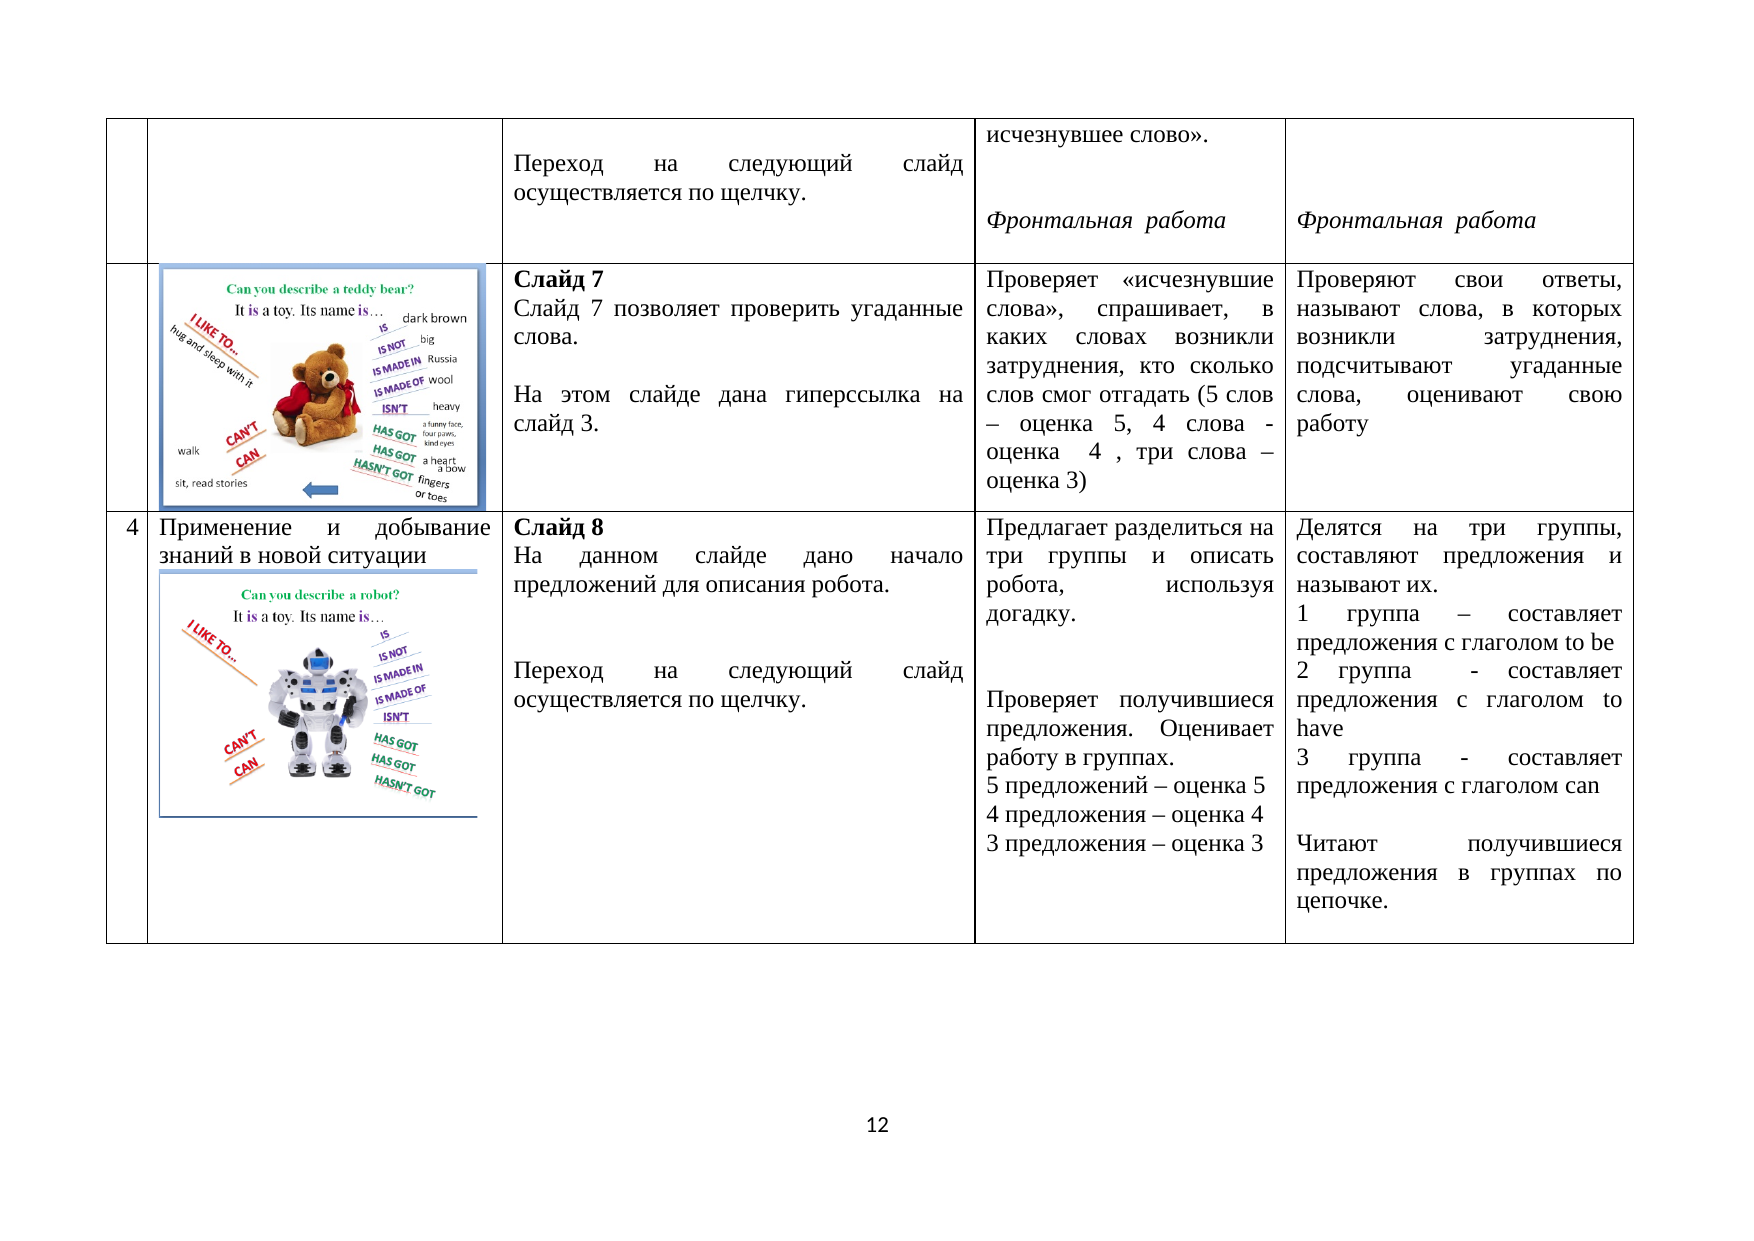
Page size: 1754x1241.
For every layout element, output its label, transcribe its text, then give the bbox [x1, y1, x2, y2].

table_cell 4 [107, 512, 147, 943]
table_cell [487, 264, 502, 511]
table_cell Предлагает разделиться на три группы и описать робота, используя догадку. Проверяет получившиеся предложения. Оценивает работу в группах. 5 предложений – оценка 5 4 предложения – оценка 4 3 предложения – оценка 3 [976, 512, 1285, 943]
table_cell Слайд 7 Слайд 7 позволяет проверить угаданные слова. На этом слайде дана гиперссылка на слайд 3. [503, 264, 974, 511]
table_cell [148, 119, 502, 263]
table_cell Делятся на три группы, составляют предложения и называют их. 1 группа – составляет предложения с глаголом to be 2 группа - составляет предложения с глаголом to have 3 группа - составляет предложения с глаголом can Читают получившиеся предложения в группах по цепочке. [1286, 512, 1633, 943]
table_cell [148, 264, 158, 511]
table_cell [976, 119, 1285, 263]
table_cell Слайд 8 На данном слайде дано начало предложений для описания робота. Переход на следующий слайд осуществляется по щелчку. [503, 512, 974, 943]
table_cell Применение и добывание знаний в новой ситуации [148, 512, 502, 943]
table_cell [1286, 119, 1633, 263]
table_cell Проверяет «исчезнувшие слова», спрашивает, в каких словах возникли затруднения, кто сколько слов смог отгадать (5 слов – оценка 5, 4 слова - оценка 4 , три слова – оценка 3) [976, 264, 1285, 511]
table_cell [503, 119, 974, 263]
picture [158, 569, 478, 818]
table_cell [107, 264, 147, 511]
table_cell Проверяют свои ответы, называют слова, в которых возникли затруднения, подсчитывают угаданные слова, оценивают свою работу [1286, 264, 1633, 511]
picture [158, 263, 487, 511]
table_cell [107, 119, 147, 263]
